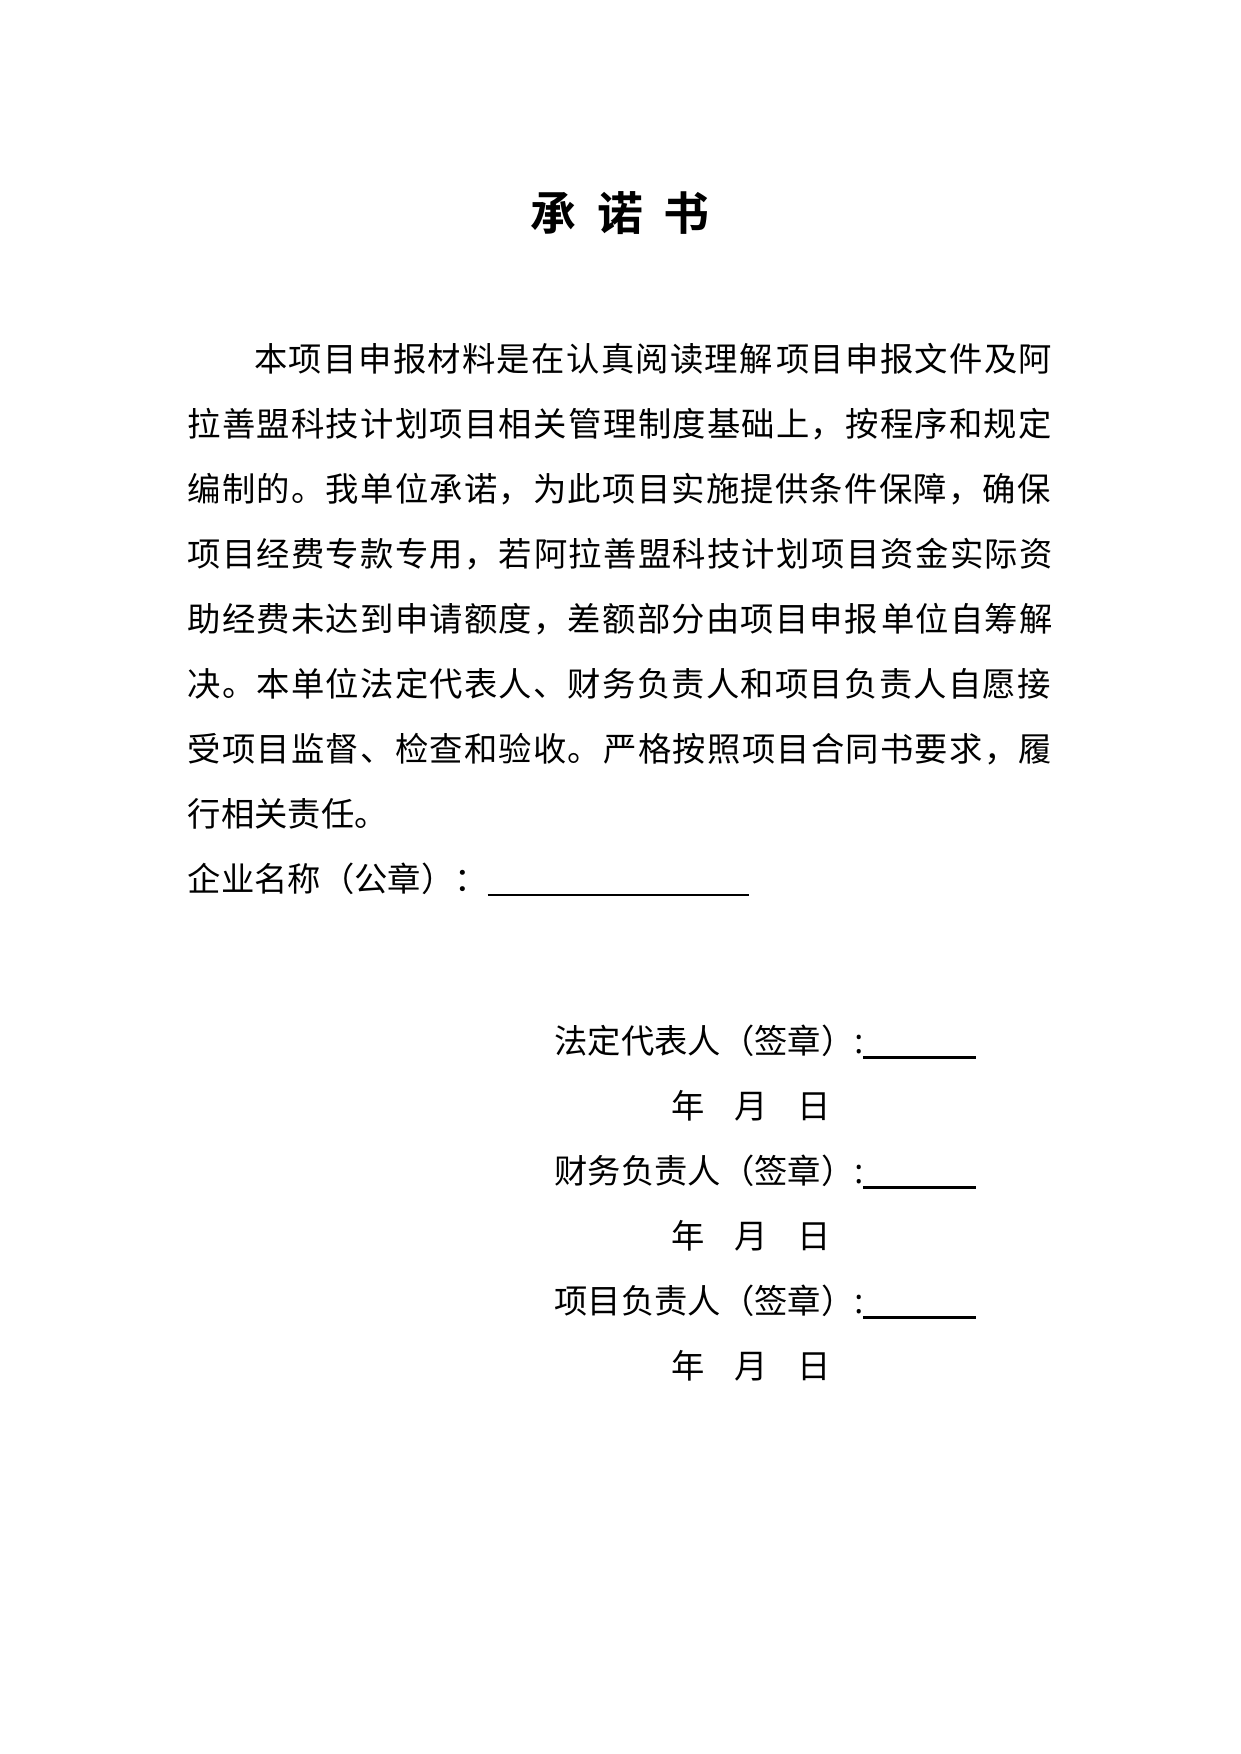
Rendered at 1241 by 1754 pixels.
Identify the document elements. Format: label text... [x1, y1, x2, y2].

text 本项目申报材料是在认真阅读理解项目申报文件及阿拉善盟科技计划项目相关管理制度基础上，按程序和规定编制的。我单位承诺，为此项目实施提供条件保障，确保项目经费专款专用，若阿拉善盟科技计划项目资金实际资助经费未达到申请额度，差额部分由项目申报单位自筹解决。本单位法定代表人、财务负责人和项目负责人自愿接受项目监督、检查和验收。严格按照项目合同书要求，履行相关责任。 [187, 324, 1053, 844]
text 年 月 日 [187, 1202, 1053, 1267]
text 年 月 日 [187, 1072, 1053, 1137]
text 项目负责人（签章）: [187, 1267, 1053, 1332]
text 企业名称（公章）： [187, 844, 1053, 909]
text 承 诺 书 [187, 162, 1053, 259]
text 法定代表人（签章）: [187, 1007, 1053, 1072]
text 年 月 日 [187, 1332, 1053, 1397]
text 财务负责人（签章）: [187, 1137, 1053, 1202]
